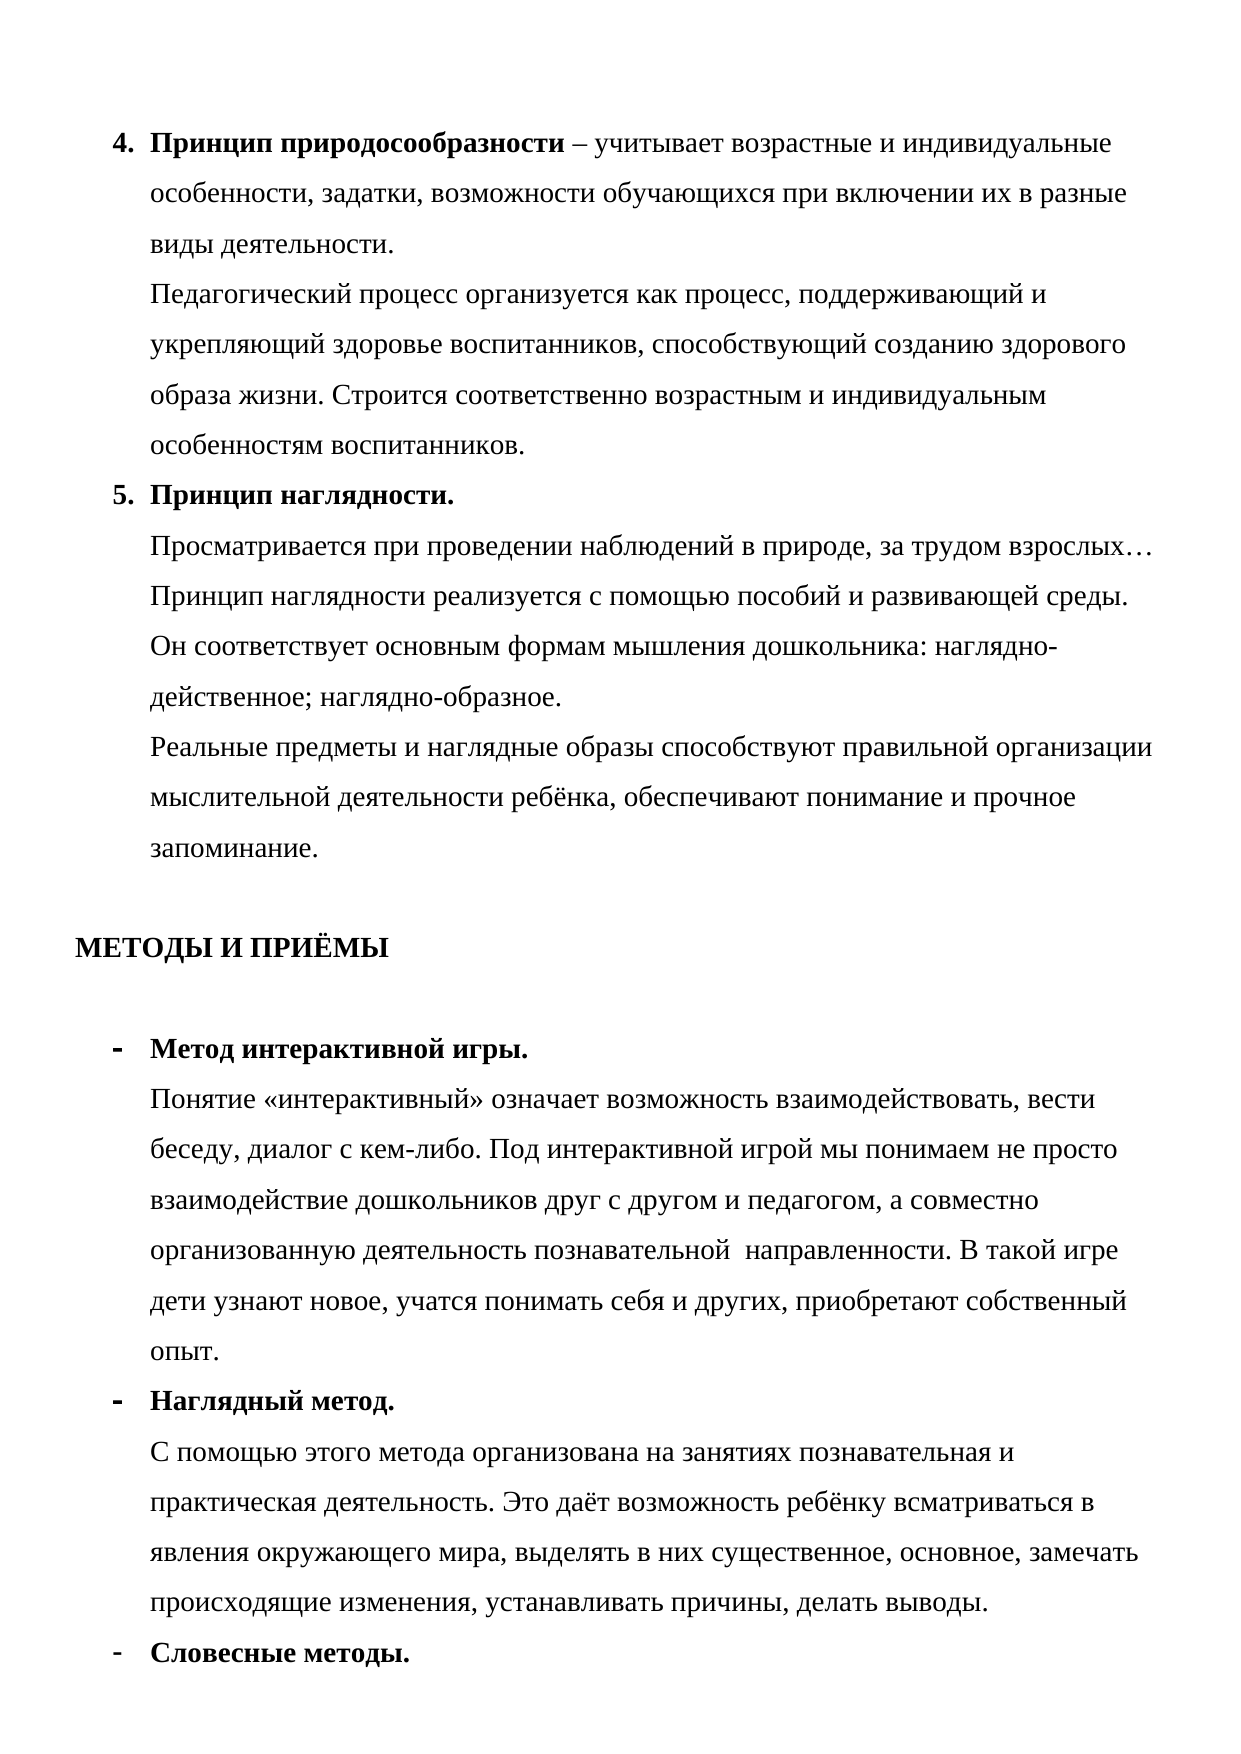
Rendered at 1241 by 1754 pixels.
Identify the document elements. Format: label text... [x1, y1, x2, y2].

text С помощью этого метода организована на занятиях познавательная и практическая деятельность. Это даёт возможность ребёнку всматриваться в явления окружающего мира, выделять в них существенное, основное, замечать происходящие изменения, устанавливать причины, делать выводы. [150, 1434, 1165, 1618]
list Метод интерактивной игры. [112, 1031, 1165, 1064]
text Просматривается при проведении наблюдений в природе, за трудом взрослых… Принцип наглядности реализуется с помощью пособий и развивающей среды. Он соответствует основным формам мышления дошкольника: наглядно-действенное; наглядно-образное. [150, 528, 1165, 712]
list Принцип природосообразности – учитывает возрастные и индивидуальные особенности, задатки, возможности обучающихся при включении их в разные виды деятельности. [112, 125, 1165, 259]
text Педагогический процесс организуется как процесс, поддерживающий и укрепляющий здоровье воспитанников, способствующий созданию здорового образа жизни. Строится соответственно возрастным и индивидуальным особенностям воспитанников. [150, 276, 1165, 461]
list Наглядный метод. [112, 1383, 1165, 1417]
list Словесные методы. [112, 1635, 1165, 1668]
text МЕТОДЫ И ПРИЁМЫ [75, 930, 1165, 964]
text Реальные предметы и наглядные образы способствуют правильной организации мыслительной деятельности ребёнка, обеспечивают понимание и прочное запоминание. [150, 729, 1165, 863]
list Принцип наглядности. [112, 477, 1165, 511]
text Понятие «интерактивный» означает возможность взаимодействовать, вести беседу, диалог с кем-либо. Под интерактивной игрой мы понимаем не просто взаимодействие дошкольников друг с другом и педагогом, а совместно организованную деятельность познавательной направленности. В такой игре дети узнают новое, учатся понимать себя и других, приобретают собственный опыт. [150, 1081, 1165, 1366]
